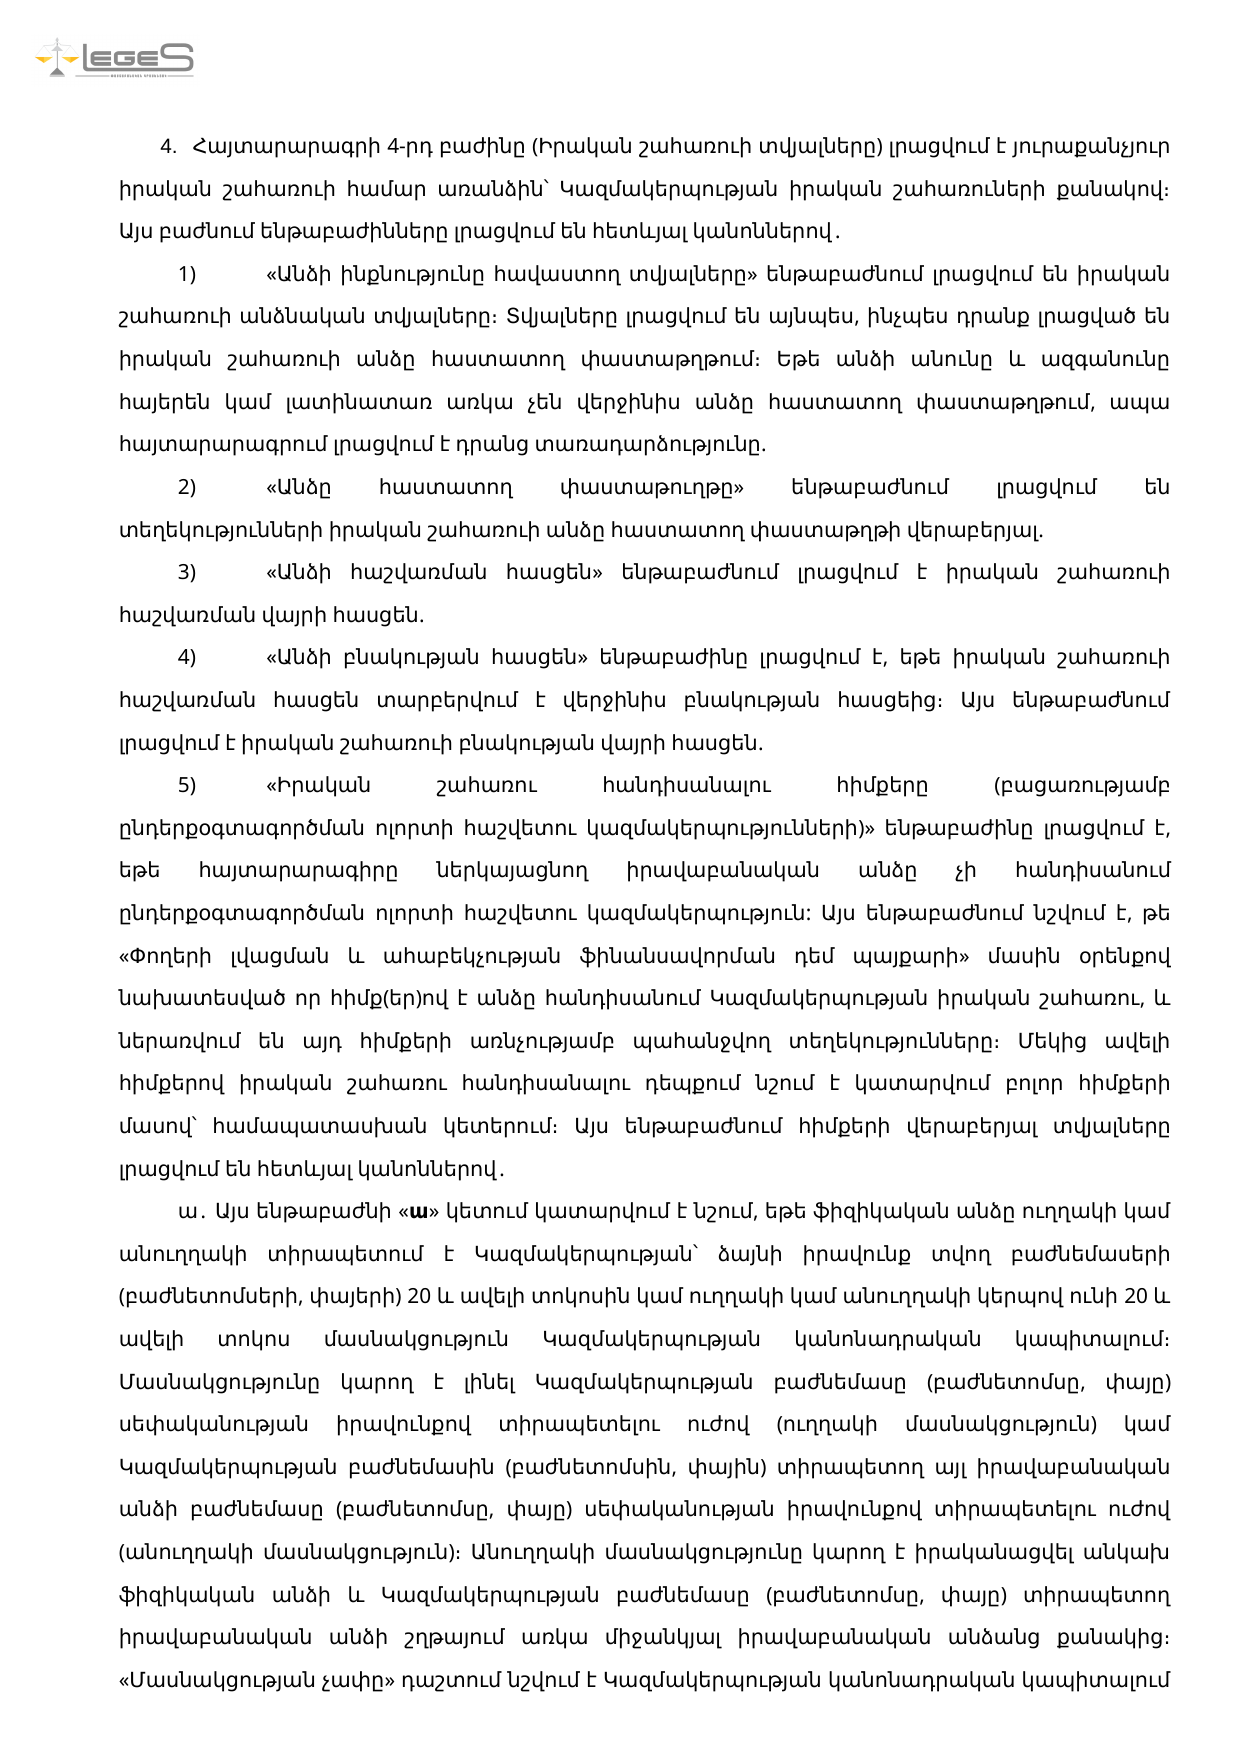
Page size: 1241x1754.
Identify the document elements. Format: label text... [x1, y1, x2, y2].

list «Անձի ինքնությունը հավաստող տվյալները» ենթաբաժնում լրացվում են իրական շահառուի անձնական տվյալները։ Տվյալները լրացվում են այնպես, ինչպես դրանք լրացված են իրական շահառուի անձը հաստատող փաստաթղթում։ Եթե անձի անունը և ազգանունը հայերեն կամ լատինատառ առկա չեն վերջինիս անձը հաստատող փաստաթղթում, ապա հայտարարագրում լրացվում է դրանց տառադարձությունը. [118, 259, 1171, 458]
list «Իրական շահառու հանդիսանալու հիմքերը (բացառությամբ ընդերքօգտագործման ոլորտի հաշվետու կազմակերպությունների)» ենթաբաժինը լրացվում է, եթե հայտարարագիրը ներկայացնող իրավաբանական անձը չի հանդիսանում ընդերքօգտագործման ոլորտի հաշվետու կազմակերպություն: Այս ենթաբաժնում նշվում է, թե «Փողերի լվացման և ահաբեկչության ֆինանսավորման դեմ պայքարի» մասին օրենքով նախատեսված որ հիմք(եր)ով է անձը հանդիսանում Կազմակերպության իրական շահառու, և ներառվում են այդ հիմքերի առնչությամբ պահանջվող տեղեկությունները։ Մեկից ավելի հիմքերով իրական շահառու հանդիսանալու դեպքում նշում է կատարվում բոլոր հիմքերի մասով՝ համապատասխան կետերում։ Այս ենթաբաժնում հիմքերի վերաբերյալ տվյալները լրացվում են հետևյալ կանոններով․ [118, 770, 1171, 1182]
picture [31, 34, 200, 87]
list Հայտարարագրի 4-րդ բաժինը (Իրական շահառուի տվյալները) լրացվում է յուրաքանչյուր իրական շահառուի համար առանձին՝ Կազմակերպության իրական շահառուների քանակով։ Այս բաժնում ենթաբաժինները լրացվում են հետևյալ կանոններով․ [118, 131, 1171, 245]
list «Անձի հաշվառման հասցեն» ենթաբաժնում լրացվում է իրական շահառուի հաշվառման վայրի հասցեն. [118, 557, 1171, 628]
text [118, 1196, 1171, 1693]
list «Անձի բնակության հասցեն» ենթաբաժինը լրացվում է, եթե իրական շահառուի հաշվառման հասցեն տարբերվում է վերջինիս բնակության հասցեից։ Այս ենթաբաժնում լրացվում է իրական շահառուի բնակության վայրի հասցեն. [118, 642, 1171, 756]
list «Անձը հաստատող փաստաթուղթը» ենթաբաժնում լրացվում են տեղեկությունների իրական շահառուի անձը հաստատող փաստաթղթի վերաբերյալ. [118, 472, 1171, 543]
